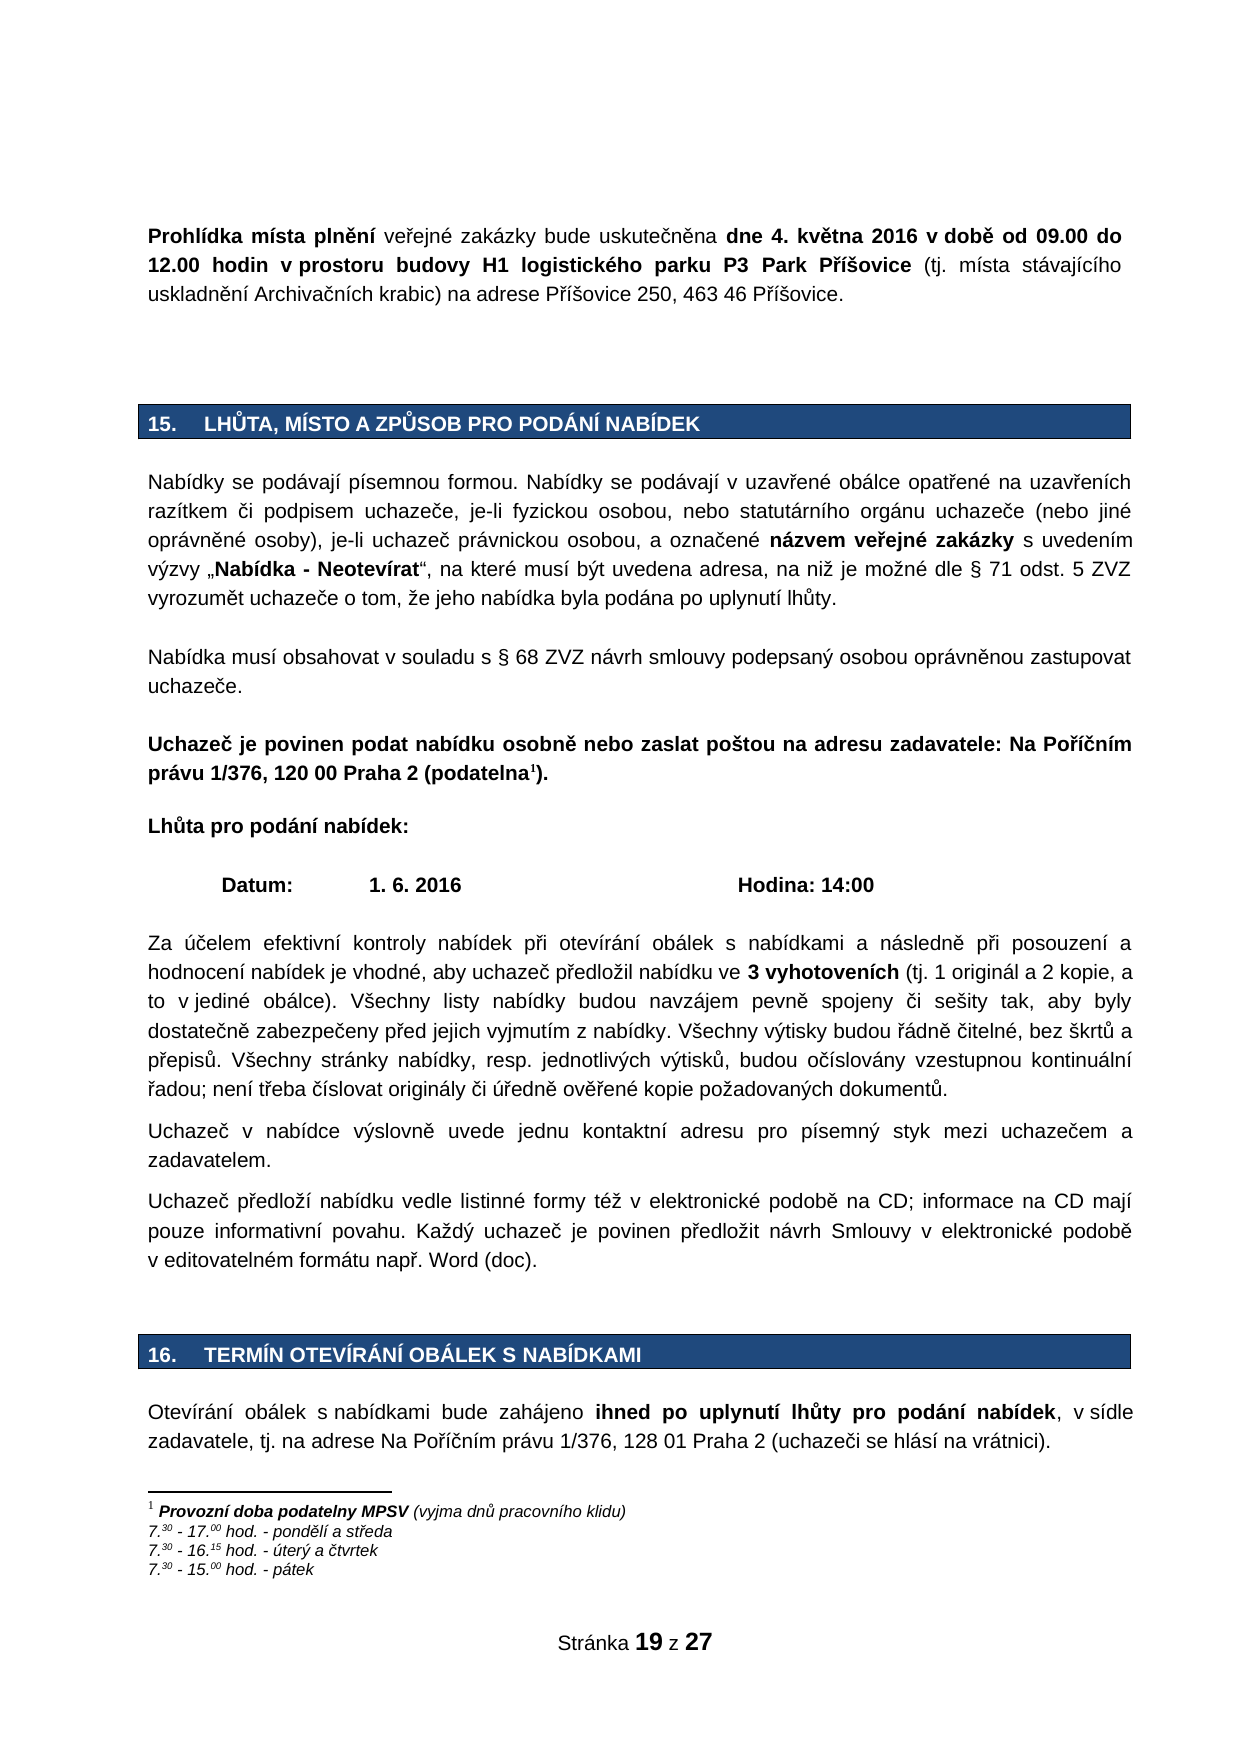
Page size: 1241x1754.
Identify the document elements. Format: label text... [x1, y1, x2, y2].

text Prohlídka místa plnění veřejné zakázky bude uskutečněna dne 4. května 2016 v době od 09.00 do 12.00 hodin v prostoru budovy H1 logistického parku P3 Park Příšovice (tj. místa stávajícího uskladnění Archivačních krabic) na adrese Příšovice 250, 463 46 Příšovice. [148, 218, 1122, 306]
subtitle Termín otevírání obálek s nabídkami [139, 1335, 1130, 1368]
text Uchazeč je povinen podat nabídku osobně nebo zaslat poštou na adresu zadavatele: Na Poříčním právu 1/376, 120 00 Praha 2 (podatelna). [148, 727, 1133, 785]
text Uchazeč předloží nabídku vedle listinné formy též v elektronické podobě na CD; informace na CD mají pouze informativní povahu. Každý uchazeč je povinen předložit návrh Smlouvy v elektronické podobě v editovatelném formátu např. Word (doc). [148, 1184, 1133, 1272]
text Za účelem efektivní kontroly nabídek při otevírání obálek s nabídkami a následně při posouzení a hodnocení nabídek je vhodné, aby uchazeč předložil nabídku ve 3 vyhotoveních (tj. 1 originál a 2 kopie, a to v jediné obálce). Všechny listy nabídky budou navzájem pevně spojeny či sešity tak, aby byly dostatečně zabezpečeny před jejich vyjmutím z nabídky. Všechny výtisky budou řádně čitelné, bez škrtů a přepisů. Všechny stránky nabídky, resp. jednotlivých výtisků, budou očíslovány vzestupnou kontinuální řadou; není třeba číslovat originály či úředně ověřené kopie požadovaných dokumentů. [148, 926, 1133, 1101]
text Lhůta pro podání nabídek: [148, 809, 1133, 838]
text Nabídka musí obsahovat v souladu s § 68 ZVZ návrh smlouvy podepsaný osobou oprávněnou zastupovat uchazeče. [148, 639, 1133, 698]
subtitle Lhůta, místo a způsob pro podání nabídek [139, 405, 1130, 438]
text Uchazeč v nabídce výslovně uvede jednu kontaktní adresu pro písemný styk mezi uchazečem a zadavatelem. [148, 1113, 1133, 1172]
text Otevírání obálek s nabídkami bude zahájeno ihned po uplynutí lhůty pro podání nabídek, v sídle zadavatele, tj. na adrese Na Poříčním právu 1/376, 128 01 Praha 2 (uchazeči se hlásí na vrátnici). [148, 1394, 1133, 1453]
text Nabídky se podávají písemnou formou. Nabídky se podávají v uzavřené obálce opatřené na uzavřeních razítkem či podpisem uchazeče, je-li fyzickou osobou, nebo statutárního orgánu uchazeče (nebo jiné oprávněné osoby), je-li uchazeč právnickou osobou, a označené názvem veřejné zakázky s uvedením výzvy „Nabídka - Neotevírat“, na které musí být uvedena adresa, na niž je možné dle § 71 odst. 5 ZVZ vyrozumět uchazeče o tom, že jeho nabídka byla podána po uplynutí lhůty. [148, 464, 1133, 610]
text Datum: 1. 6. 2016 Hodina: 14:00 [148, 867, 1133, 897]
